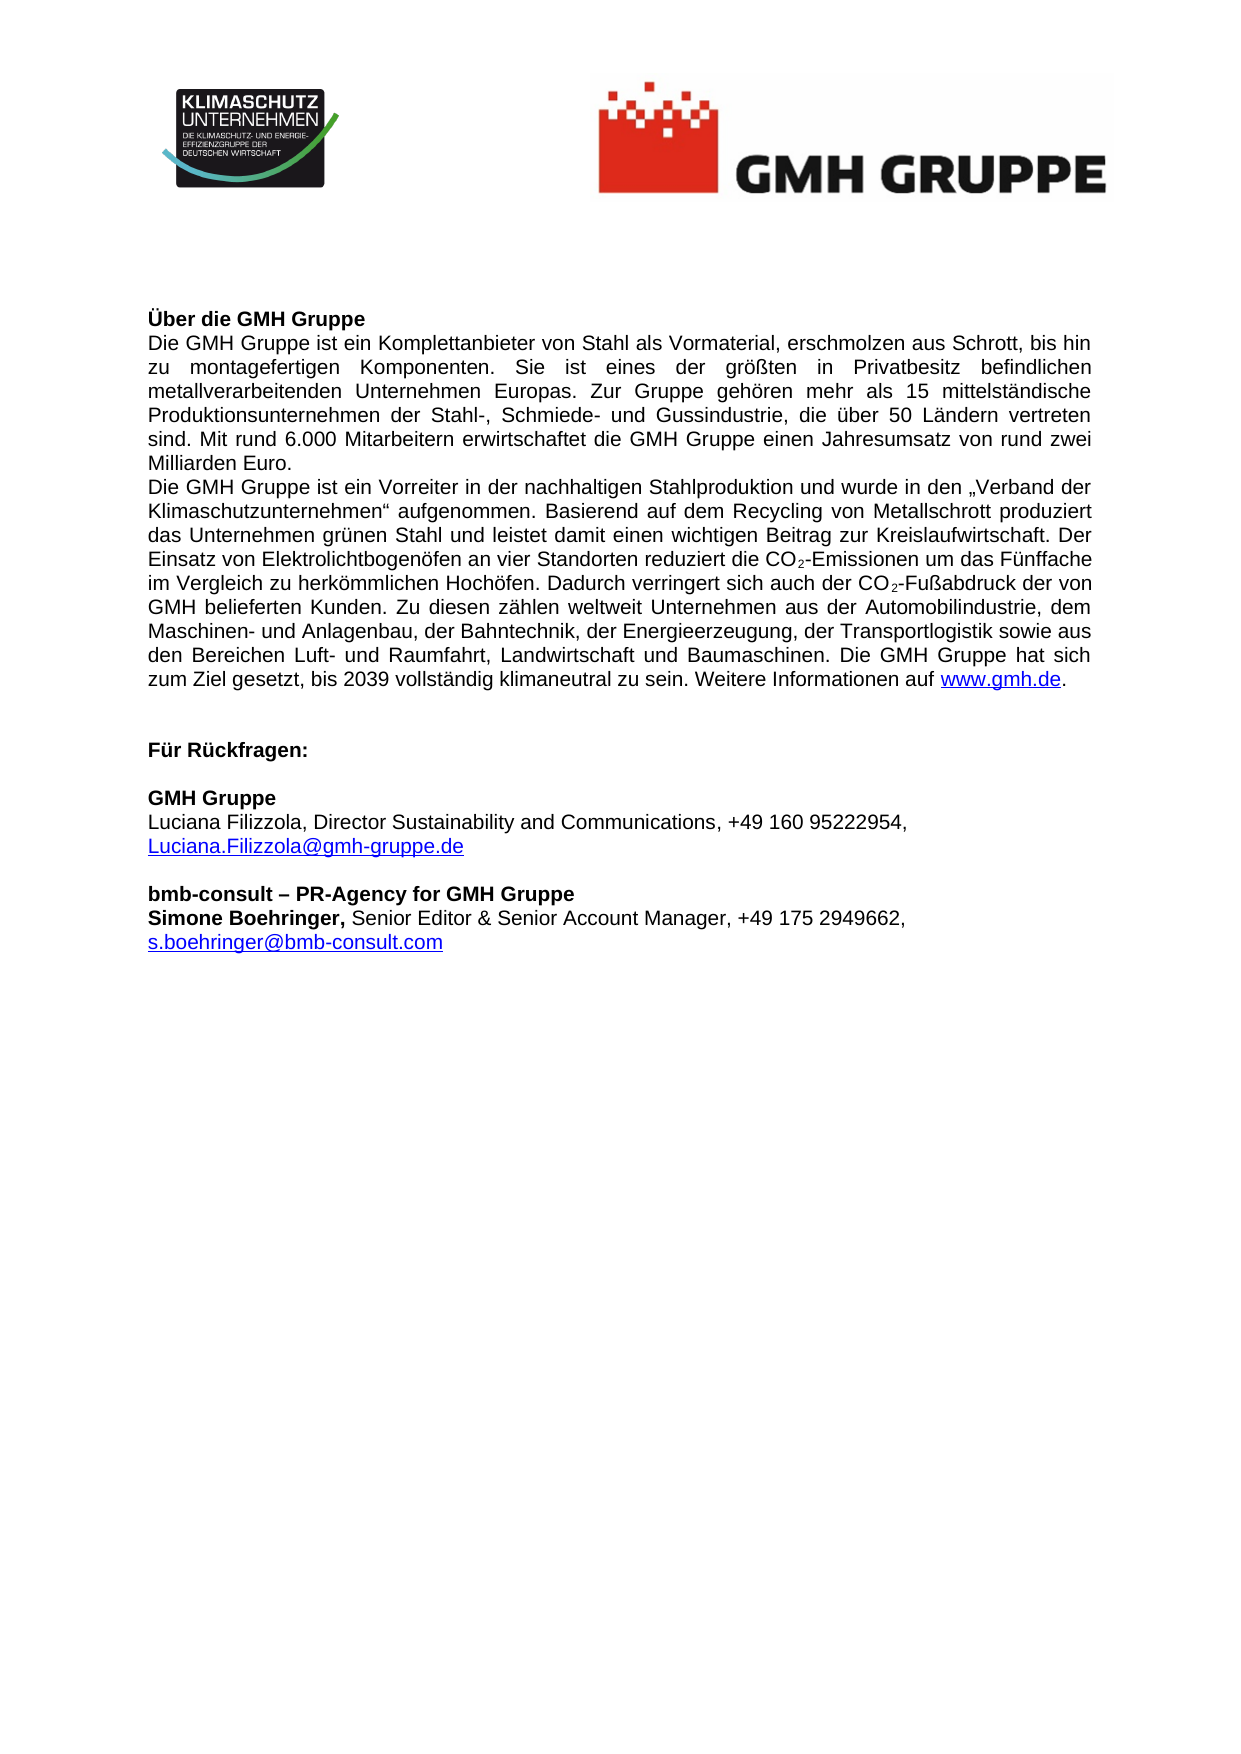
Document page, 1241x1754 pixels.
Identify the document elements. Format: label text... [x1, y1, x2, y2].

picture [147, 73, 353, 202]
text Luciana Filizzola, Director Sustainability and Communications, +49 160 95222954, [148, 810, 1093, 834]
text s.boehringer@bmb-consult.com [148, 930, 1093, 954]
text bmb-consult – PR-Agency for GMH Gruppe [148, 882, 1093, 906]
text Luciana.Filizzola@gmh-gruppe.de [148, 834, 1093, 858]
picture [590, 73, 1115, 202]
text Simone Boehringer, Senior Editor & Senior Account Manager, +49 175 2949662, [148, 906, 1093, 930]
text GMH Gruppe [148, 786, 1093, 810]
text Die GMH Gruppe ist ein Komplettanbieter von Stahl als Vormaterial, erschmolzen aus Schrott, bis hin zu montagefertigen Komponenten. Sie ist eines der größten in Privatbesitz befindlichen metallverarbeitenden Unternehmen Europas. Zur Gruppe gehören mehr als 15 mittelständische Produktionsunternehmen der Stahl-, Schmiede- und Gussindustrie, die über 50 Ländern vertreten sind. Mit rund 6.000 Mitarbeitern erwirtschaftet die GMH Gruppe einen Jahresumsatz von rund zwei Milliarden Euro. [148, 331, 1093, 475]
text Für Rückfragen: [148, 738, 1093, 762]
text Die GMH Gruppe ist ein Vorreiter in der nachhaltigen Stahlproduktion und wurde in den „Verband der Klimaschutzunternehmen“ aufgenommen. Basierend auf dem Recycling von Metallschrott produziert das Unternehmen grünen Stahl und leistet damit einen wichtigen Beitrag zur Kreislaufwirtschaft. Der Einsatz von Elektrolichtbogenöfen an vier Standorten reduziert die CO2-Emissionen um das Fünffache im Vergleich zu herkömmlichen Hochöfen. Dadurch verringert sich auch der CO2-Fußabdruck der von GMH belieferten Kunden. Zu diesen zählen weltweit Unternehmen aus der Automobilindustrie, dem Maschinen- und Anlagenbau, der Bahntechnik, der Energieerzeugung, der Transportlogistik sowie aus den Bereichen Luft- und Raumfahrt, Landwirtschaft und Baumaschinen. Die GMH Gruppe hat sich zum Ziel gesetzt, bis 2039 vollständig klimaneutral zu sein. Weitere Informationen auf www.gmh.de. [148, 475, 1093, 690]
text Über die GMH Gruppe [148, 307, 1093, 331]
